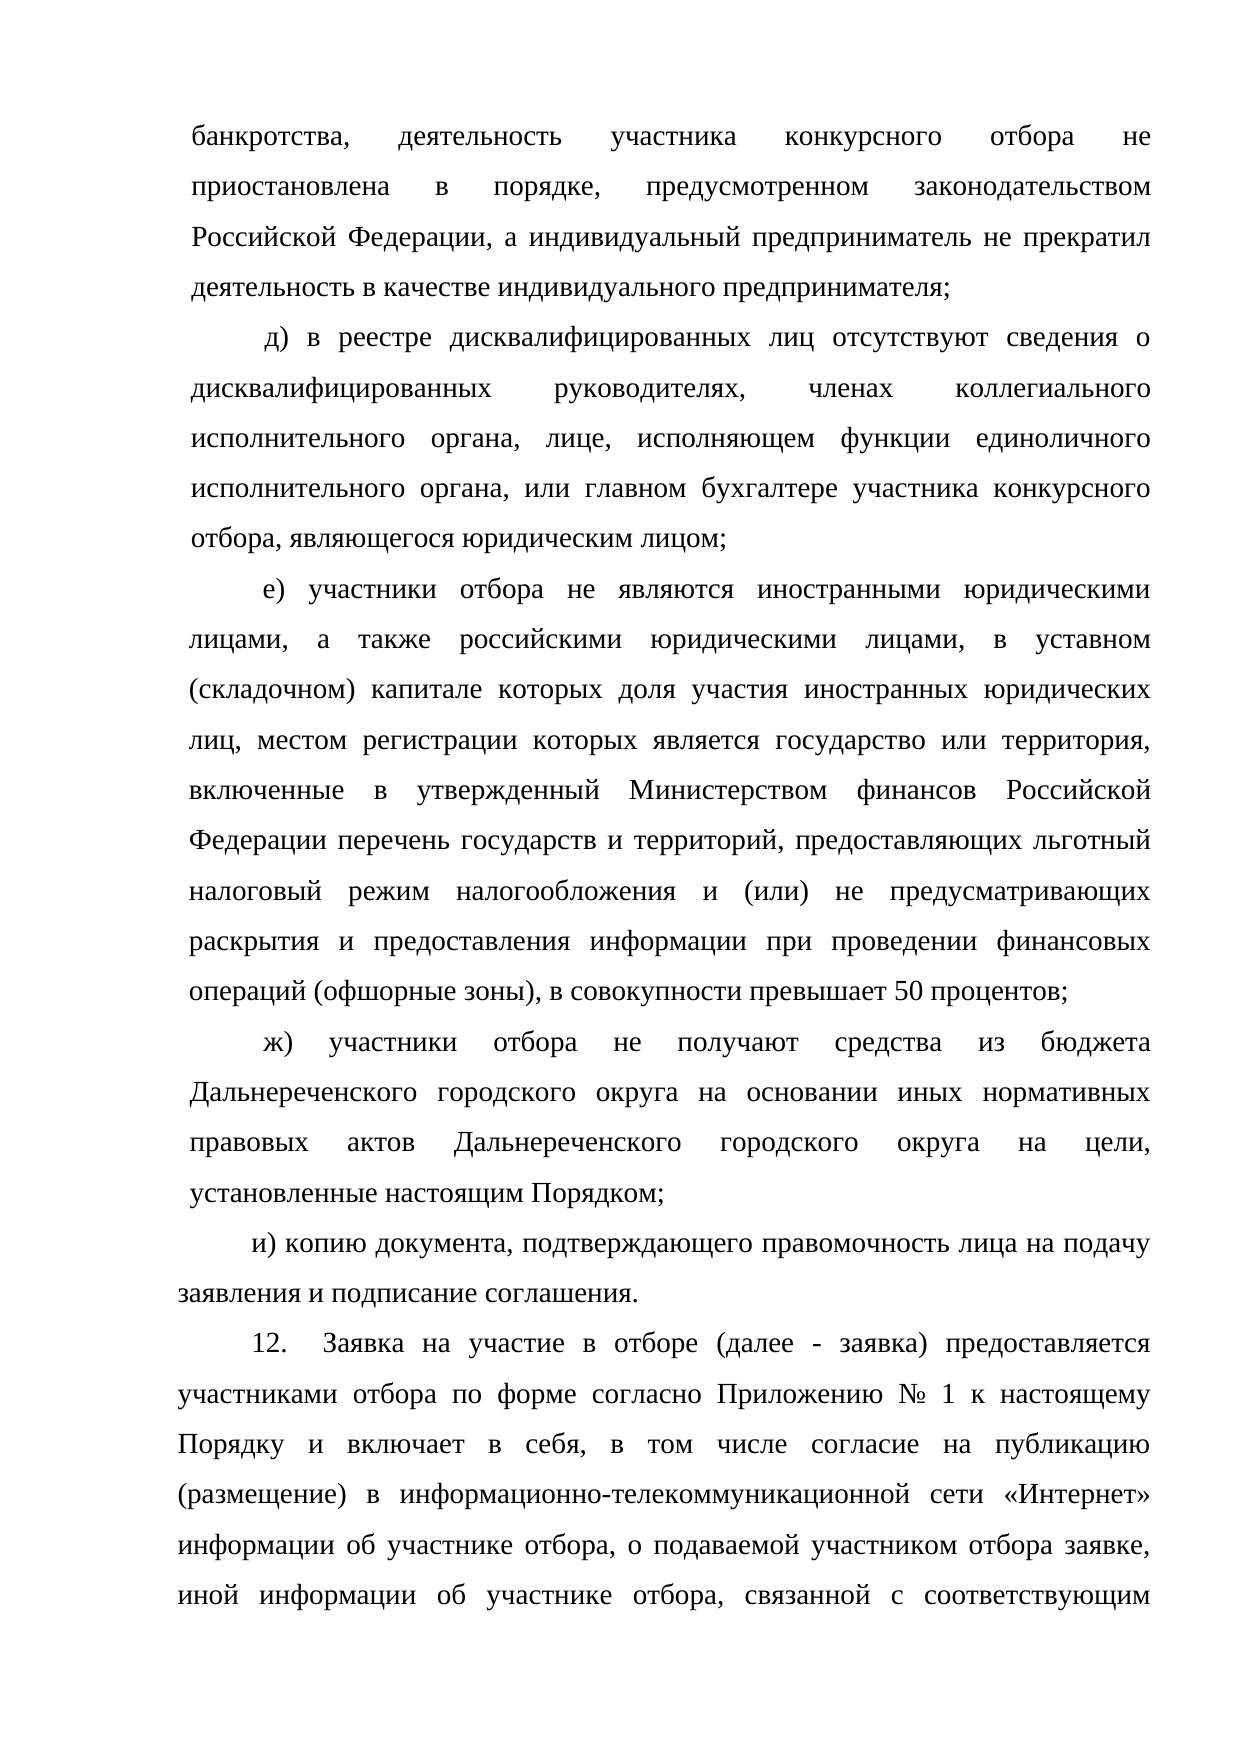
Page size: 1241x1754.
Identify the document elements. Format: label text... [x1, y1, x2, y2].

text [191, 118, 1152, 303]
text е) участники отбора не являются иностранными юридическими лицами, а также российскими юридическими лицами, в уставном (складочном) капитале которых доля участия иностранных юридических лиц, местом регистрации которых является государство или территория, включенные в утвержденный Министерством финансов Российской Федерации перечень государств и территорий, предоставляющих льготный налоговый режим налогообложения и (или) не предусматривающих раскрытия и предоставления информации при проведении финансовых операций (офшорные зоны), в совокупности превышает 50 процентов; [189, 571, 1152, 1007]
text и) копию документа, подтверждающего правомочность лица на подачу заявления и подписание соглашения. [177, 1225, 1152, 1309]
text ж) участники отбора не получают средства из бюджета Дальнереченского городского округа на основании иных нормативных правовых актов Дальнереченского городского округа на цели, установленные настоящим Порядком; [189, 1024, 1152, 1208]
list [177, 1326, 1152, 1611]
text д) в реестре дисквалифицированных лиц отсутствуют сведения о дисквалифицированных руководителях, членах коллегиального исполнительного органа, лице, исполняющем функции единоличного исполнительного органа, или главном бухгалтере участника конкурсного отбора, являющегося юридическим лицом; [191, 319, 1152, 554]
